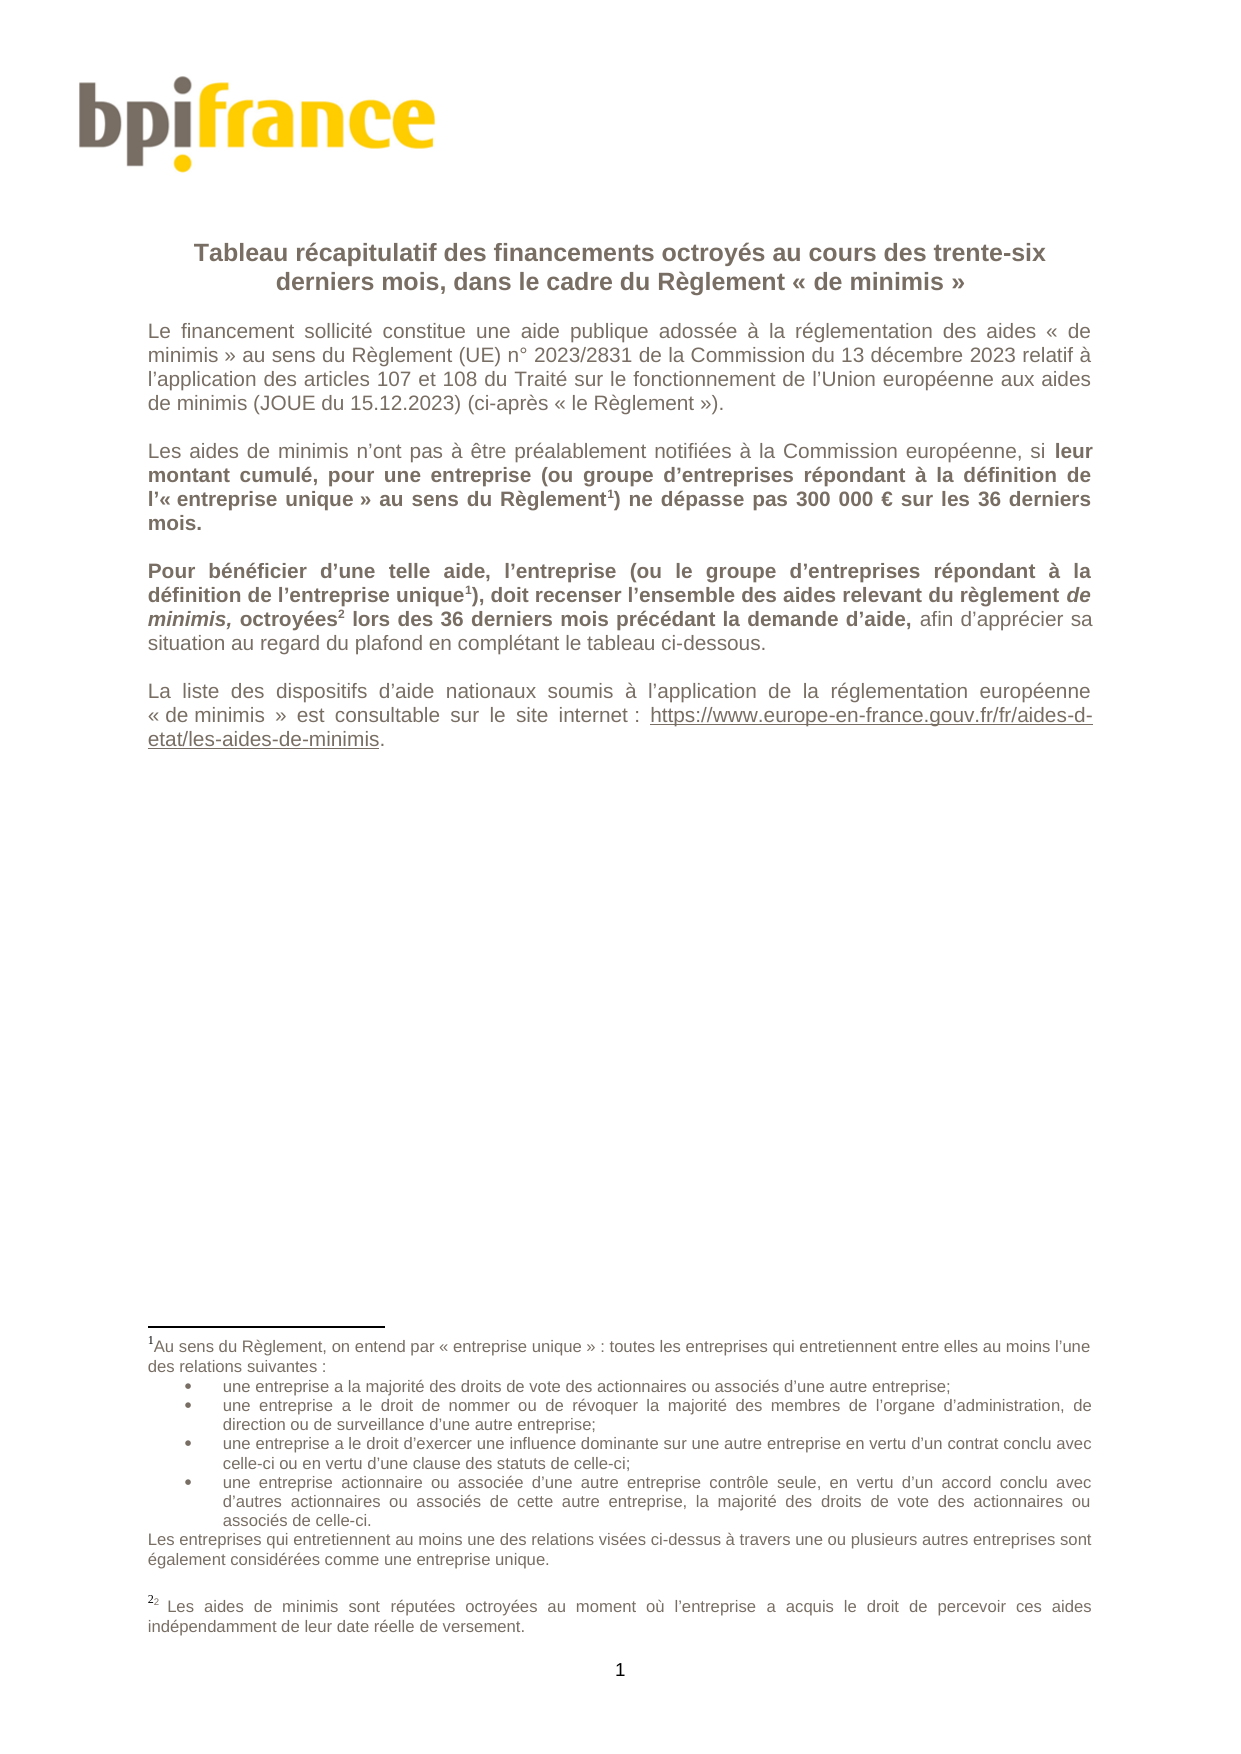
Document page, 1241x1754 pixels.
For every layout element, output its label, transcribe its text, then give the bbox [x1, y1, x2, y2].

text Tableau récapitulatif des financements octroyés au cours des trente-six derniers mois, dans le cadre du Règlement « de minimis » [148, 238, 1093, 295]
picture [2, 0, 505, 238]
text Le financement sollicité constitue une aide publique adossée à la réglementation des aides « de minimis » au sens du Règlement (UE) n° 2023/2831 de la Commission du 13 décembre 2023 relatif à l’application des articles 107 et 108 du Traité sur le fonctionnement de l’Union européenne aux aides de minimis (JOUE du 15.12.2023) (ci-après « le Règlement »). [148, 319, 1093, 415]
text Pour bénéficier d’une telle aide, l’entreprise (ou le groupe d’entreprises répondant à la définition de l’entreprise unique1), doit recenser l’ensemble des aides relevant du règlement de minimis, octroyées lors des 36 derniers mois précédant la demande d’aide, afin d’apprécier sa situation au regard du plafond en complétant le tableau ci-dessous. [148, 559, 1093, 655]
text Les aides de minimis n’ont pas à être préalablement notifiées à la Commission européenne, si leur montant cumulé, pour une entreprise (ou groupe d’entreprises répondant à la définition de l’« entreprise unique » au sens du Règlement) ne dépasse pas 300 000 € sur les 36 derniers mois. [148, 439, 1093, 535]
text La liste des dispositifs d’aide nationaux soumis à l’application de la réglementation européenne « de minimis » est consultable sur le site internet : https://www.europe-en-france.gouv.fr/fr/aides-d-etat/les-aides-de-minimis. [148, 679, 1092, 751]
